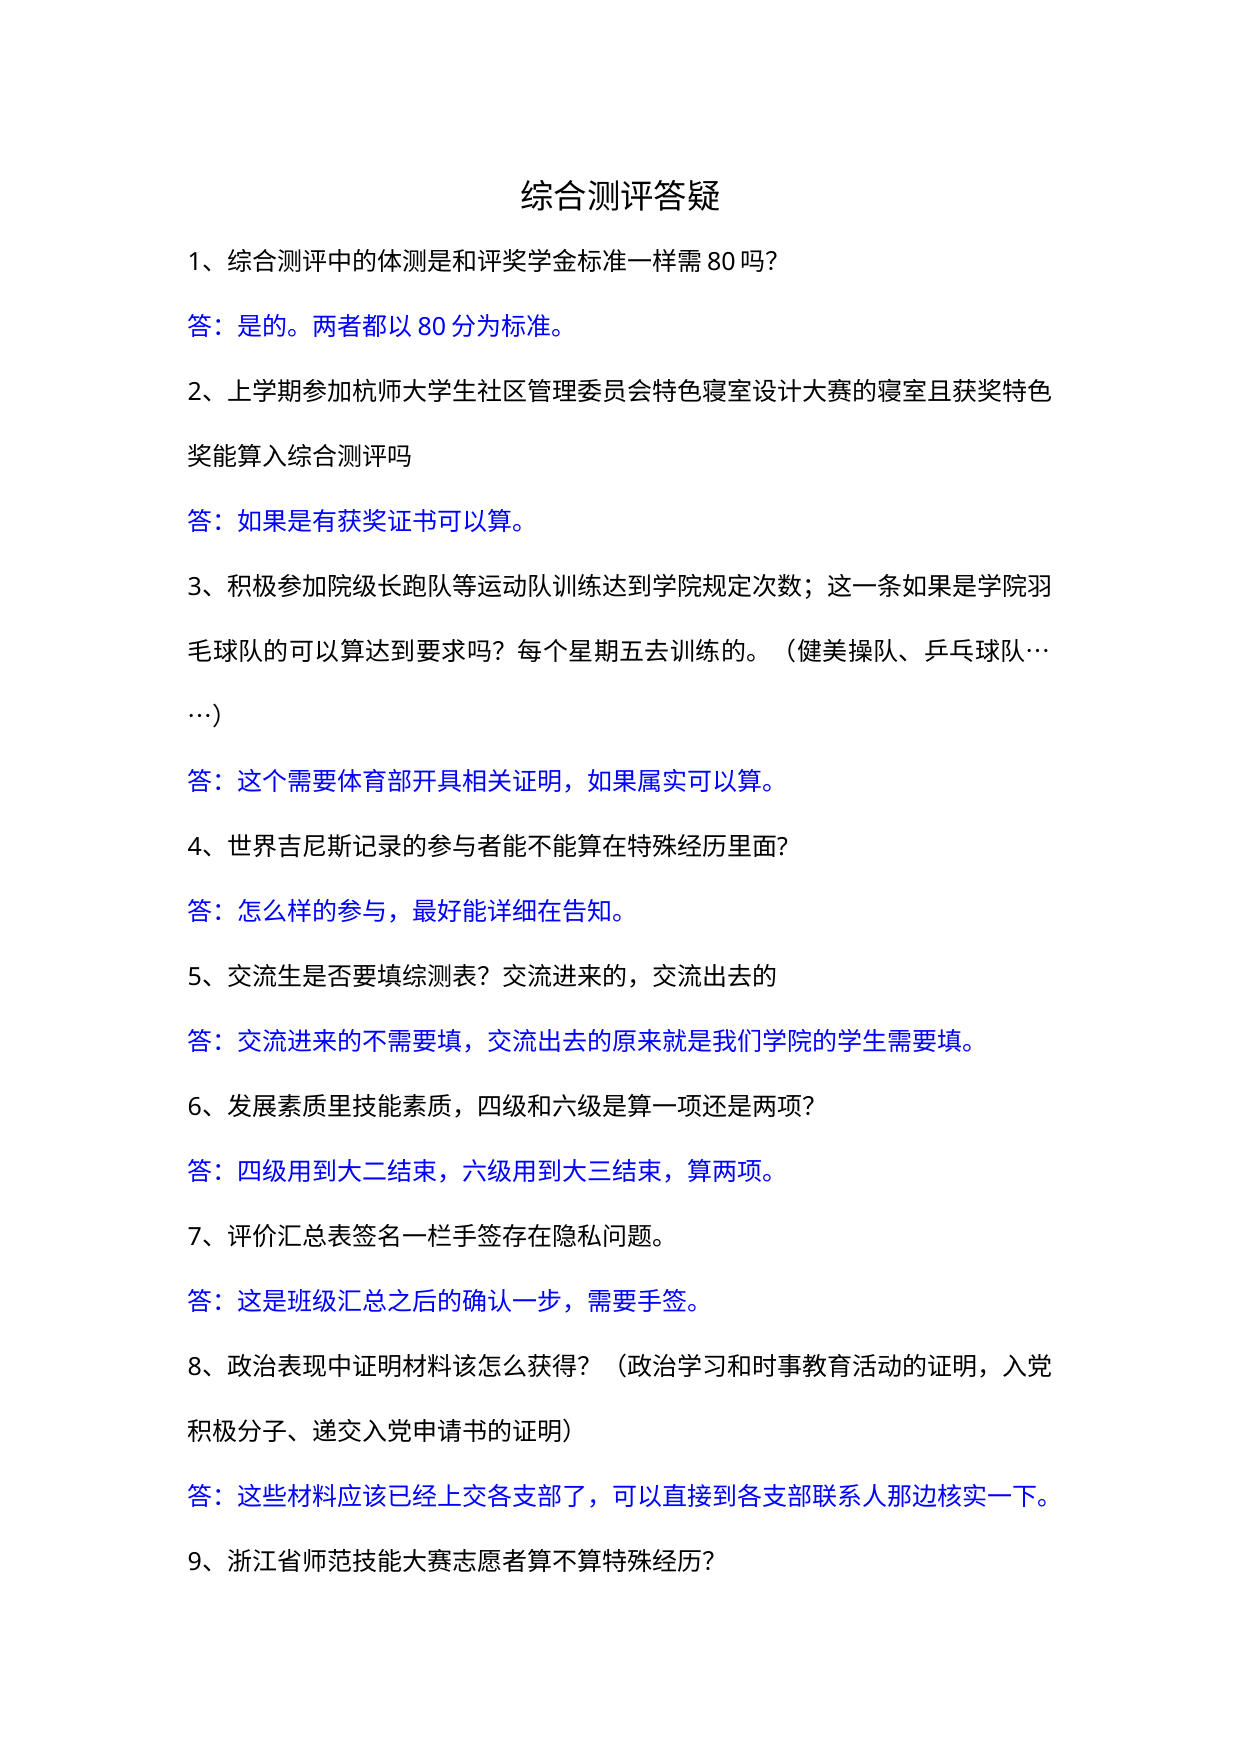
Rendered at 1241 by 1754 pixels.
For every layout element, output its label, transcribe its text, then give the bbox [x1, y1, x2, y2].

list 1、综合测评中的体测是和评奖学金标准一样需80吗？ [187, 227, 1053, 292]
text 答：如果是有获奖证书可以算。 [187, 487, 1053, 552]
list 综合测评答疑 [187, 162, 1053, 227]
text 答：怎么样的参与，最好能详细在告知。 [187, 877, 1053, 942]
list 4、世界吉尼斯记录的参与者能不能算在特殊经历里面? [187, 812, 1053, 877]
list 8、政治表现中证明材料该怎么获得？（政治学习和时事教育活动的证明，入党积极分子、递交入党申请书的证明） [187, 1332, 1053, 1462]
text 答：这是班级汇总之后的确认一步，需要手签。 [187, 1267, 1053, 1332]
list 9、浙江省师范技能大赛志愿者算不算特殊经历？ [187, 1527, 1053, 1592]
text 答：四级用到大二结束，六级用到大三结束，算两项。 [187, 1137, 1053, 1202]
list 5、交流生是否要填综测表？交流进来的，交流出去的 [187, 942, 1053, 1007]
text 答：这些材料应该已经上交各支部了，可以直接到各支部联系人那边核实一下。 [187, 1462, 1053, 1527]
list 3、积极参加院级长跑队等运动队训练达到学院规定次数；这一条如果是学院羽毛球队的可以算达到要求吗？每个星期五去训练的。（健美操队、乒乓球队……） [187, 552, 1053, 747]
list 6、发展素质里技能素质，四级和六级是算一项还是两项？ [187, 1072, 1053, 1137]
text 答：交流进来的不需要填，交流出去的原来就是我们学院的学生需要填。 [187, 1007, 1053, 1072]
list 2、上学期参加杭师大学生社区管理委员会特色寝室设计大赛的寝室且获奖特色奖能算入综合测评吗 [187, 357, 1053, 487]
list 7、评价汇总表签名一栏手签存在隐私问题。 [187, 1202, 1053, 1267]
text 答：是的。两者都以80分为标准。 [187, 292, 1053, 357]
text 答：这个需要体育部开具相关证明，如果属实可以算。 [187, 747, 1053, 812]
